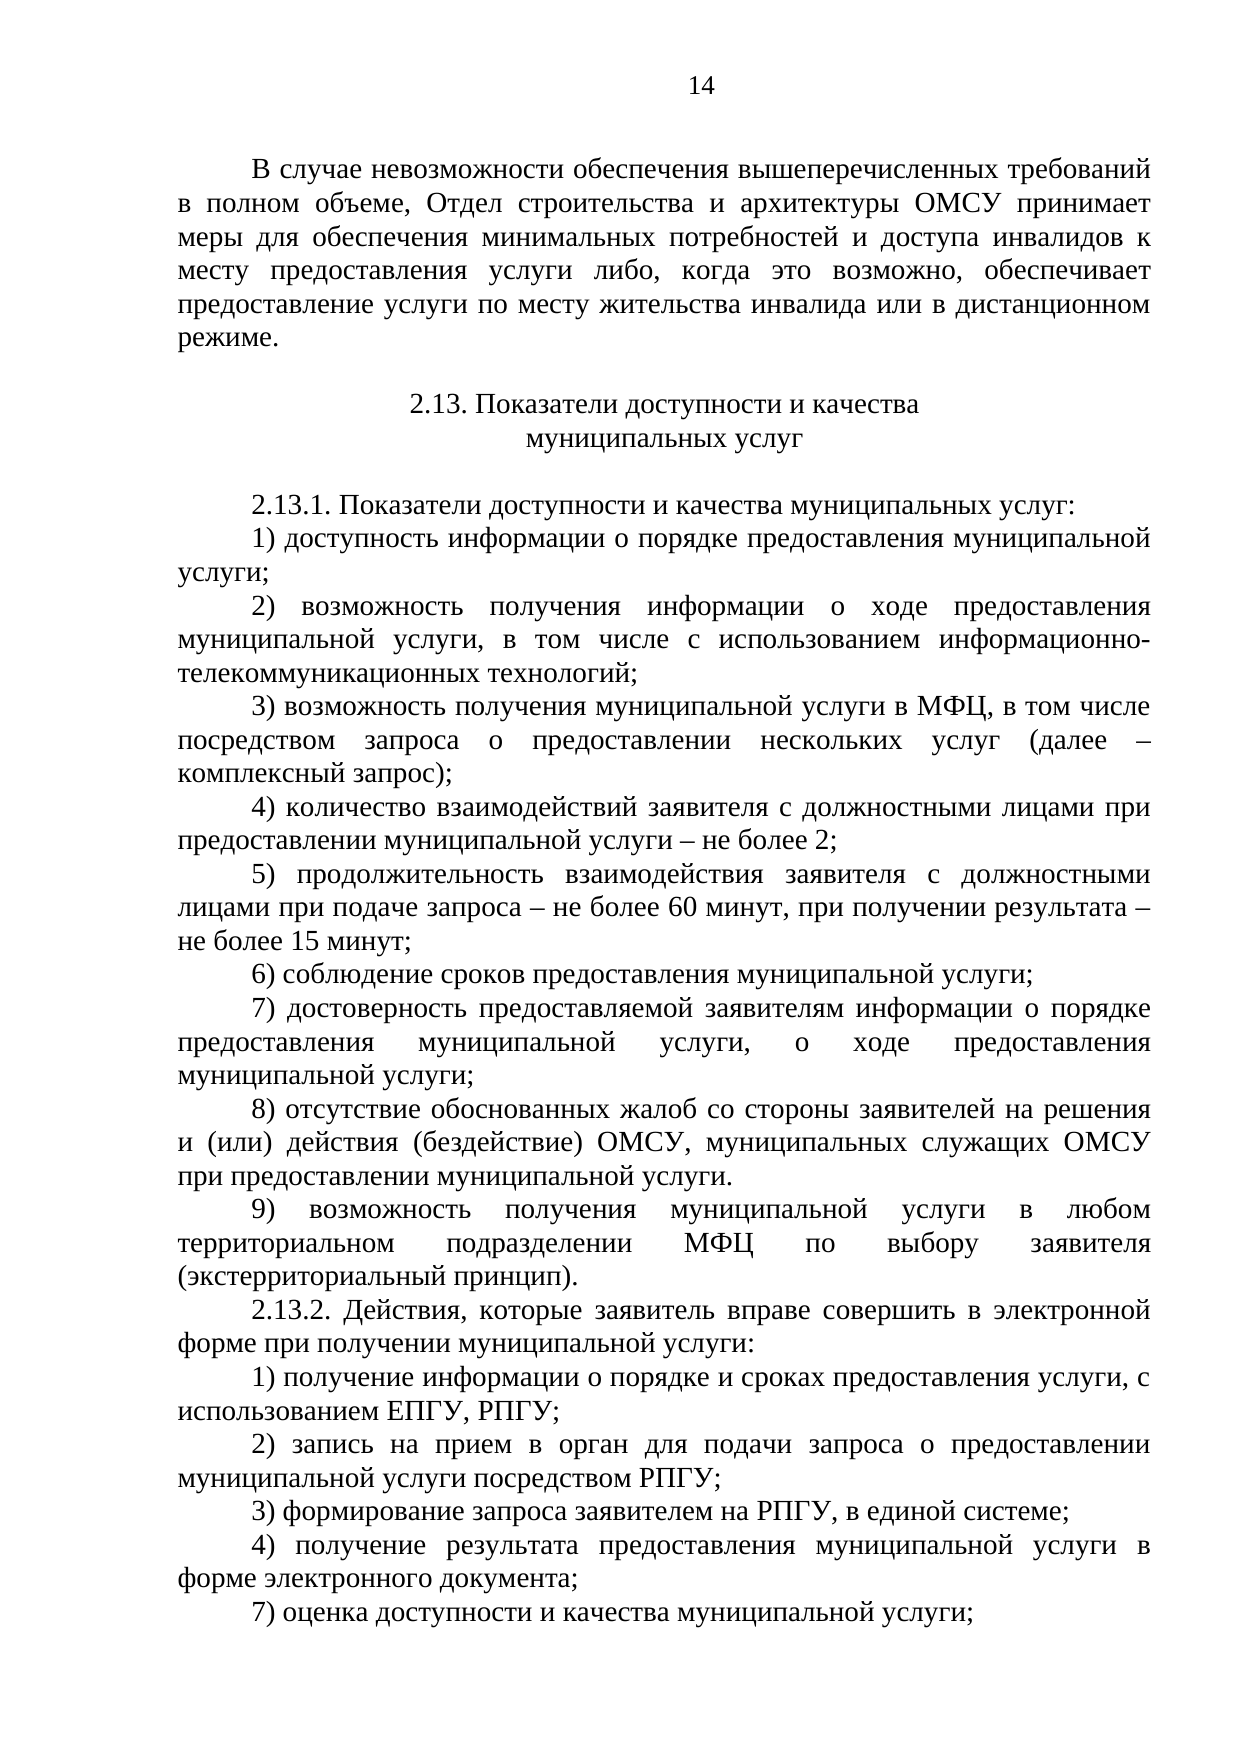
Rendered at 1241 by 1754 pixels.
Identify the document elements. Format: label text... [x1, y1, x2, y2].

text В случае невозможности обеспечения вышеперечисленных требований в полном объеме, Отдел строительства и архитектуры ОМСУ принимает меры для обеспечения минимальных потребностей и доступа инвалидов к месту предоставления услуги либо, когда это возможно, обеспечивает предоставление услуги по месту жительства инвалида или в дистанционном режиме. [177, 152, 1152, 353]
text 2) возможность получения информации о ходе предоставления муниципальной услуги, в том числе с использованием информационно-телекоммуникационных технологий; [177, 588, 1152, 688]
text 4) количество взаимодействий заявителя с должностными лицами при предоставлении муниципальной услуги – не более 2; [177, 789, 1152, 856]
text 1) доступность информации о порядке предоставления муниципальной услуги; [177, 521, 1152, 588]
text 7) достоверность предоставляемой заявителям информации о порядке предоставления муниципальной услуги, о ходе предоставления муниципальной услуги; [177, 990, 1152, 1091]
text 9) возможность получения муниципальной услуги в любом территориальном подразделении МФЦ по выбору заявителя (экстерриториальный принцип). [177, 1191, 1152, 1292]
text 2) запись на прием в орган для подачи запроса о предоставлении муниципальной услуги посредством РПГУ; [177, 1426, 1152, 1493]
text 2.13. Показатели доступности и качества [177, 386, 1152, 420]
text 4) получение результата предоставления муниципальной услуги в форме электронного документа; [177, 1527, 1152, 1594]
text 6) соблюдение сроков предоставления муниципальной услуги; [177, 957, 1152, 990]
text 2.13.2. Действия, которые заявитель вправе совершить в электронной форме при получении муниципальной услуги: [177, 1292, 1152, 1359]
text 5) продолжительность взаимодействия заявителя с должностными лицами при подаче запроса – не более 60 минут, при получении результата – не более 15 минут; [177, 856, 1152, 957]
text 2.13.1. Показатели доступности и качества муниципальных услуг: [177, 487, 1152, 521]
text 7) оценка доступности и качества муниципальной услуги; [177, 1594, 1152, 1627]
text муниципальных услуг [177, 420, 1152, 453]
text 1) получение информации о порядке и сроках предоставления услуги, с использованием ЕПГУ, РПГУ; [177, 1359, 1152, 1426]
text 8) отсутствие обоснованных жалоб со стороны заявителей на решения и (или) действия (бездействие) ОМСУ, муниципальных служащих ОМСУ при предоставлении муниципальной услуги. [177, 1091, 1152, 1191]
text 3) формирование запроса заявителем на РПГУ, в единой системе; [177, 1493, 1152, 1527]
text 3) возможность получения муниципальной услуги в МФЦ, в том числе посредством запроса о предоставлении нескольких услуг (далее – комплексный запрос); [177, 688, 1152, 789]
